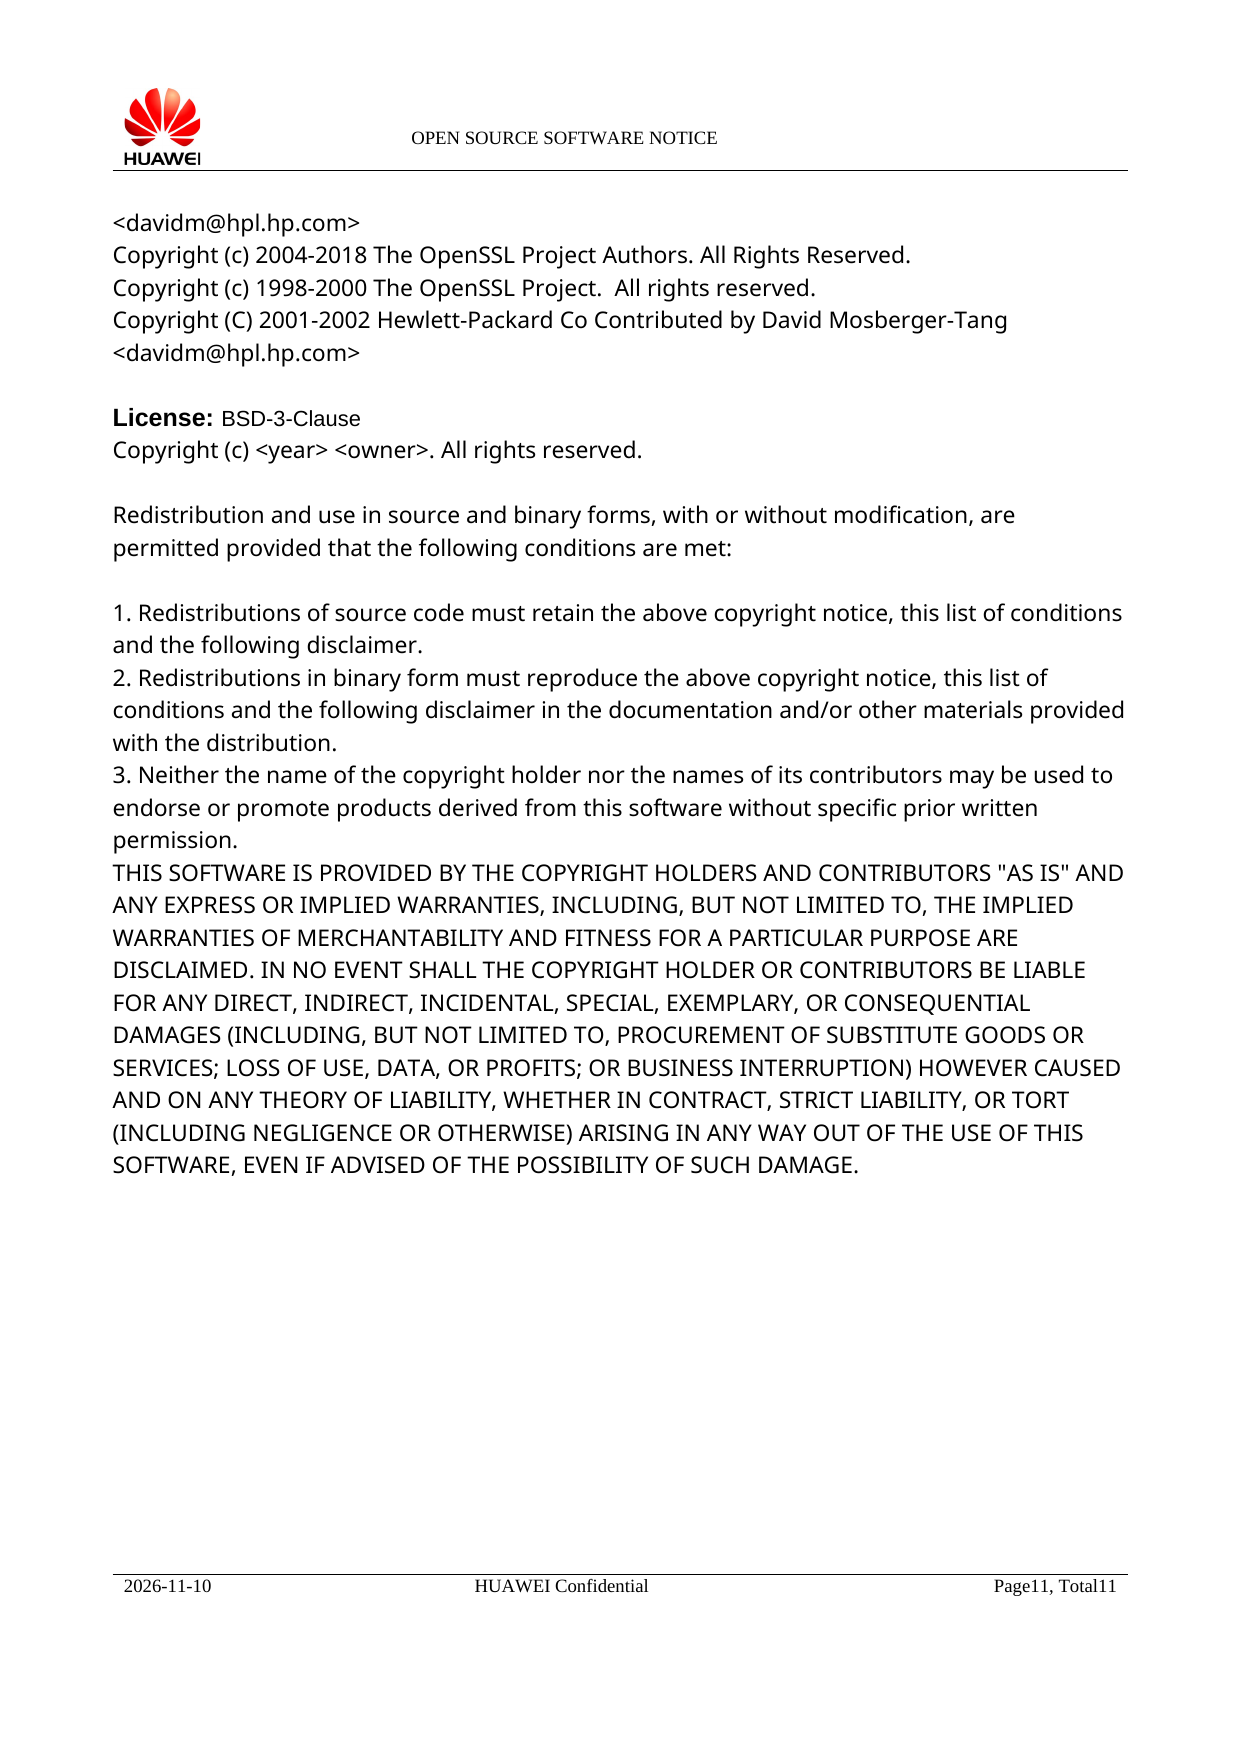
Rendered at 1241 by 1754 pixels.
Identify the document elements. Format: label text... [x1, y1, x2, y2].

picture [124, 88, 201, 165]
text Copyright (c) <year> <owner>. All rights reserved. [112, 434, 1128, 466]
text License: BSD-3-Clause [112, 401, 1128, 434]
text 1. Redistributions of source code must retain the above copyright notice, this list of conditions and the following disclaimer. [112, 596, 1128, 661]
text THIS SOFTWARE IS PROVIDED BY THE COPYRIGHT HOLDERS AND CONTRIBUTORS "AS IS" AND ANY EXPRESS OR IMPLIED WARRANTIES, INCLUDING, BUT NOT LIMITED TO, THE IMPLIED WARRANTIES OF MERCHANTABILITY AND FITNESS FOR A PARTICULAR PURPOSE ARE DISCLAIMED. IN NO EVENT SHALL THE COPYRIGHT HOLDER OR CONTRIBUTORS BE LIABLE FOR ANY DIRECT, INDIRECT, INCIDENTAL, SPECIAL, EXEMPLARY, OR CONSEQUENTIAL DAMAGES (INCLUDING, BUT NOT LIMITED TO, PROCUREMENT OF SUBSTITUTE GOODS OR SERVICES; LOSS OF USE, DATA, OR PROFITS; OR BUSINESS INTERRUPTION) HOWEVER CAUSED AND ON ANY THEORY OF LIABILITY, WHETHER IN CONTRACT, STRICT LIABILITY, OR TORT (INCLUDING NEGLIGENCE OR OTHERWISE) ARISING IN ANY WAY OUT OF THE USE OF THIS SOFTWARE, EVEN IF ADVISED OF THE POSSIBILITY OF SUCH DAMAGE. [112, 856, 1128, 1181]
text 2. Redistributions in binary form must reproduce the above copyright notice, this list of conditions and the following disclaimer in the documentation and/or other materials provided with the distribution. [112, 661, 1128, 759]
text Redistribution and use in source and binary forms, with or without modification, are permitted provided that the following conditions are met: [112, 499, 1128, 564]
text 3. Neither the name of the copyright holder nor the names of its contributors may be used to endorse or promote products derived from this software without specific prior written permission. [112, 759, 1128, 856]
